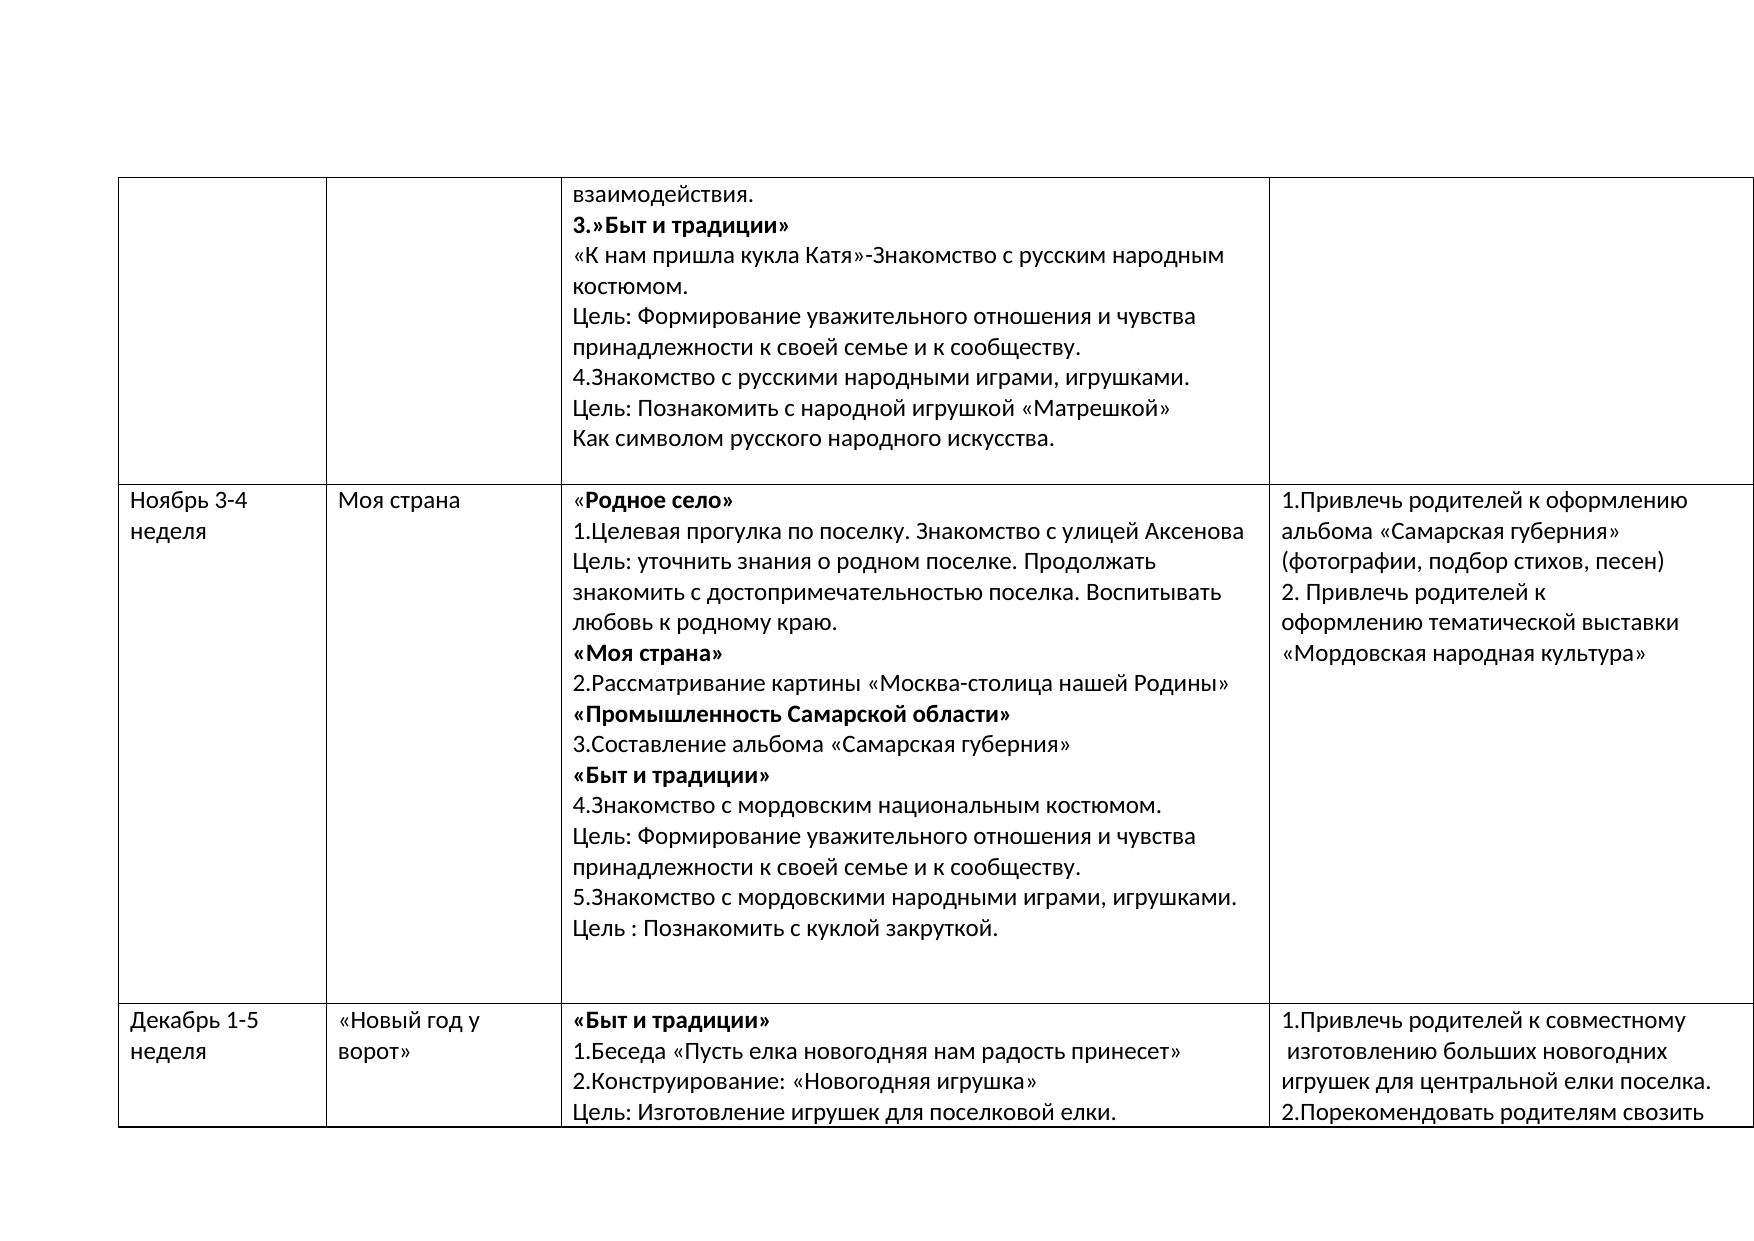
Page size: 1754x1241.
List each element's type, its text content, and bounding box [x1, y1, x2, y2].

table_cell «Новый год у ворот» [327, 1004, 561, 1126]
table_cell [1270, 1004, 1753, 1126]
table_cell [327, 178, 561, 483]
table_cell 1.Привлечь родителей к оформлению альбома «Самарская губерния» (фотографии, подбор стихов, песен) 2. Привлечь родителей к оформлению тематической выставки «Мордовская народная культура» [1270, 485, 1753, 1003]
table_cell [562, 178, 1269, 483]
table_cell Моя страна [327, 485, 561, 1003]
table_cell Ноябрь 3-4 неделя [119, 485, 326, 1003]
table_cell «Родное село» 1.Целевая прогулка по поселку. Знакомство с улицей Аксенова Цель: уточнить знания о родном поселке. Продолжать знакомить с достопримечательностью поселка. Воспитывать любовь к родному краю. «Моя страна» 2.Рассматривание картины «Москва-столица нашей Родины» «Промышленность Самарской области» 3.Составление альбома «Самарская губерния» «Быт и традиции» 4.Знакомство с мордовским национальным костюмом. Цель: Формирование уважительного отношения и чувства принадлежности к своей семье и к сообществу. 5.Знакомство с мордовскими народными играми, игрушками. Цель : Познакомить с куклой закруткой. [562, 485, 1269, 1003]
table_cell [562, 1004, 1269, 1126]
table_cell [119, 178, 326, 483]
table_cell Декабрь 1-5 неделя [119, 1004, 326, 1126]
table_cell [1270, 178, 1753, 483]
